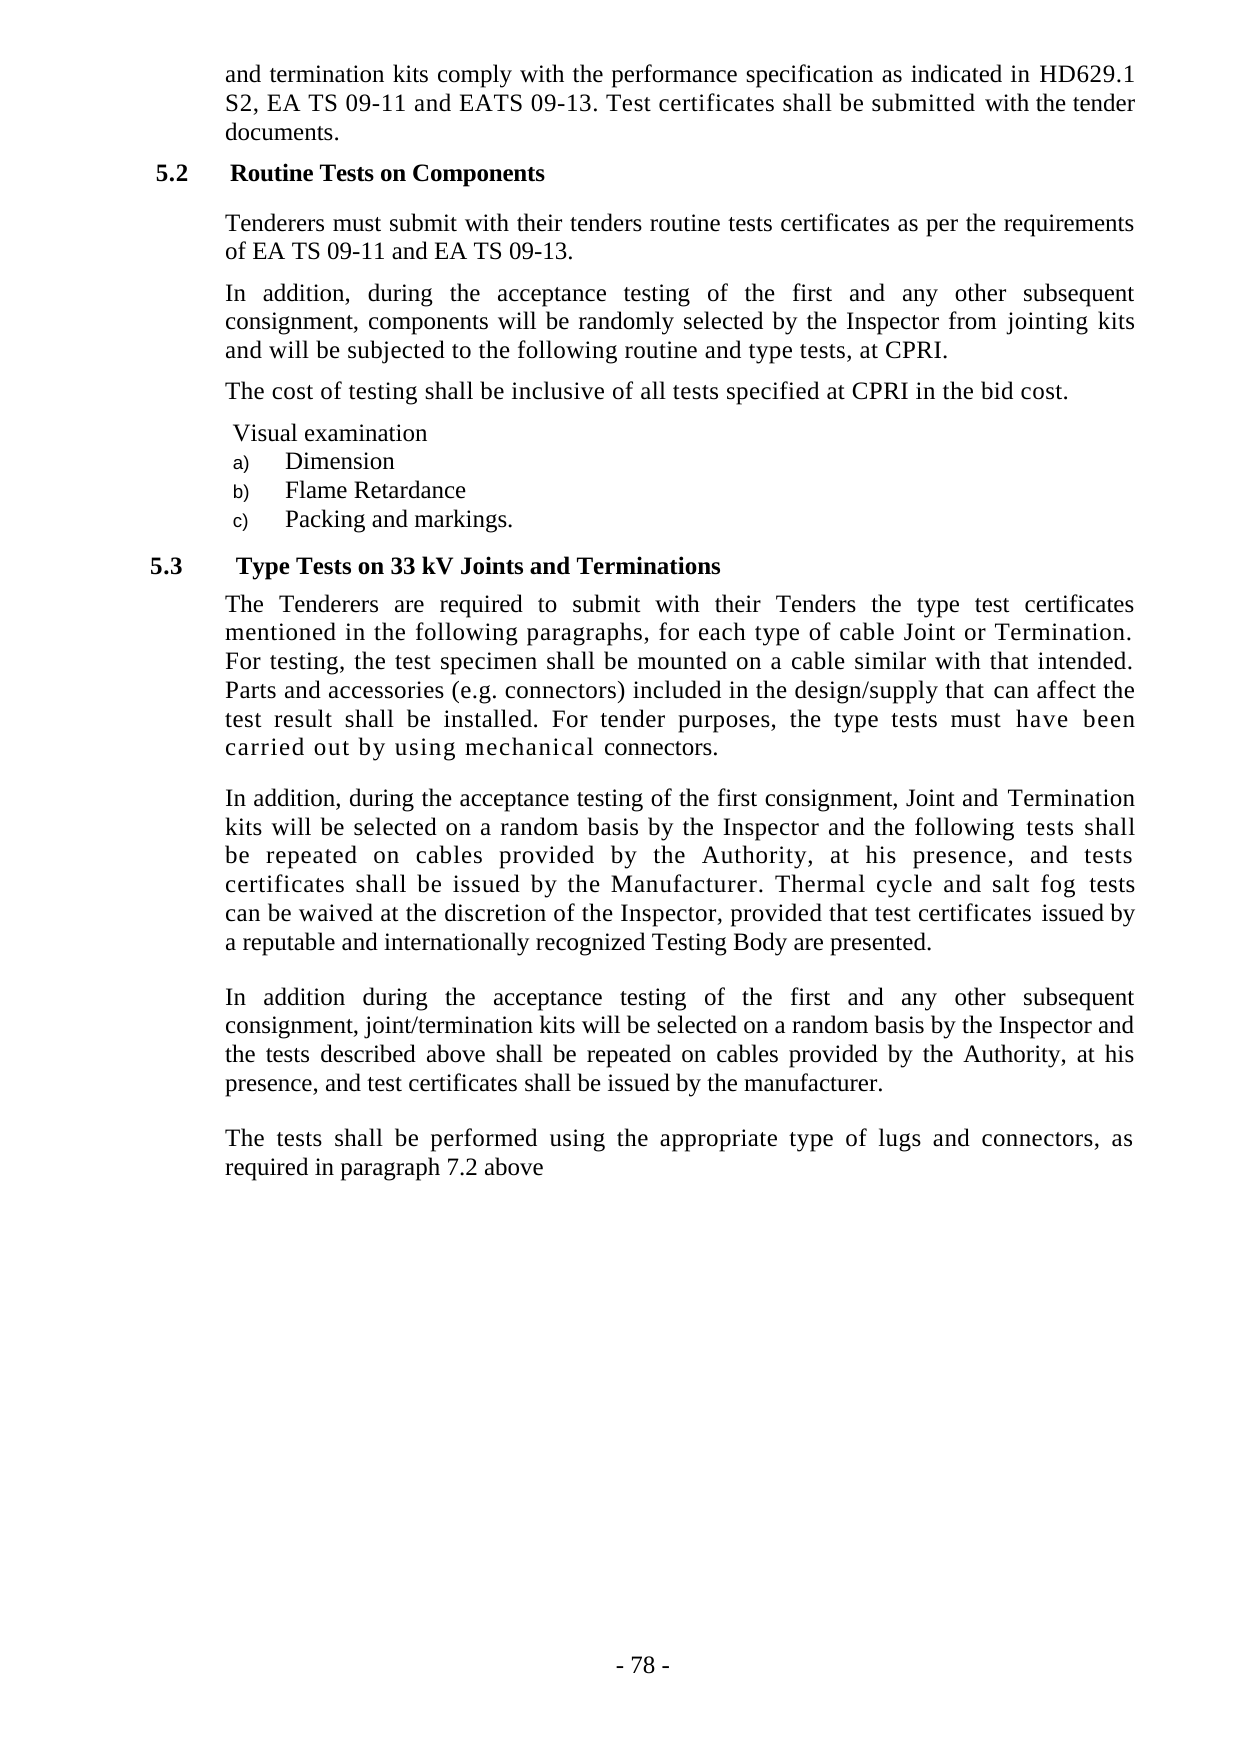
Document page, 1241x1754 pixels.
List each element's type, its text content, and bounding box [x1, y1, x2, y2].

text The cost of testing shall be inclusive of all tests specified at CPRI in the bid cost. [225, 376, 1135, 405]
text The tests shall be performed using the appropriate type of lugs and connectors, as required in paragraph 7.2 above [225, 1123, 1135, 1180]
list Dimension [233, 446, 1135, 475]
text The Tenderers are required to submit with their Tenders the type test certificates mentioned in the following paragraphs, for each type of cable Joint or Termination. For testing, the test specimen shall be mounted on a cable similar with that intended. Parts and accessories (e.g. connectors) included in the design/supply that can affect the test result shall be installed. For tender purposes, the type tests must have been carried out by using mechanical connectors. [225, 589, 1135, 761]
text Visual examination [232, 418, 1135, 446]
text 5.2 Routine Tests on Components [150, 158, 1135, 187]
text In addition, during the acceptance testing of the first consignment, Joint and Termination kits will be selected on a random basis by the Inspector and the following tests shall be repeated on cables provided by the Authority, at his presence, and tests certificates shall be issued by the Manufacturer. Thermal cycle and salt fog tests can be waived at the discretion of the Inspector, provided that test certificates issued by a reputable and internationally recognized Testing Body are presented. [225, 783, 1135, 955]
list Packing and markings. [233, 504, 1135, 533]
list Flame Retardance [233, 475, 1135, 504]
text In addition during the acceptance testing of the first and any other subsequent consignment, joint/termination kits will be selected on a random basis by the Inspector and the tests described above shall be repeated on cables provided by the Authority, at his presence, and test certificates shall be issued by the manufacturer. [225, 982, 1135, 1097]
text Tenderers must submit with their tenders routine tests certificates as per the requirements of EA TS 09-11 and EA TS 09-13. [225, 208, 1135, 265]
text In addition, during the acceptance testing of the first and any other subsequent consignment, components will be randomly selected by the Inspector from jointing kits and will be subjected to the following routine and type tests, at CPRI. [225, 278, 1135, 364]
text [225, 59, 1135, 145]
text 5.3 Type Tests on 33 kV Joints and Terminations [150, 551, 1135, 580]
